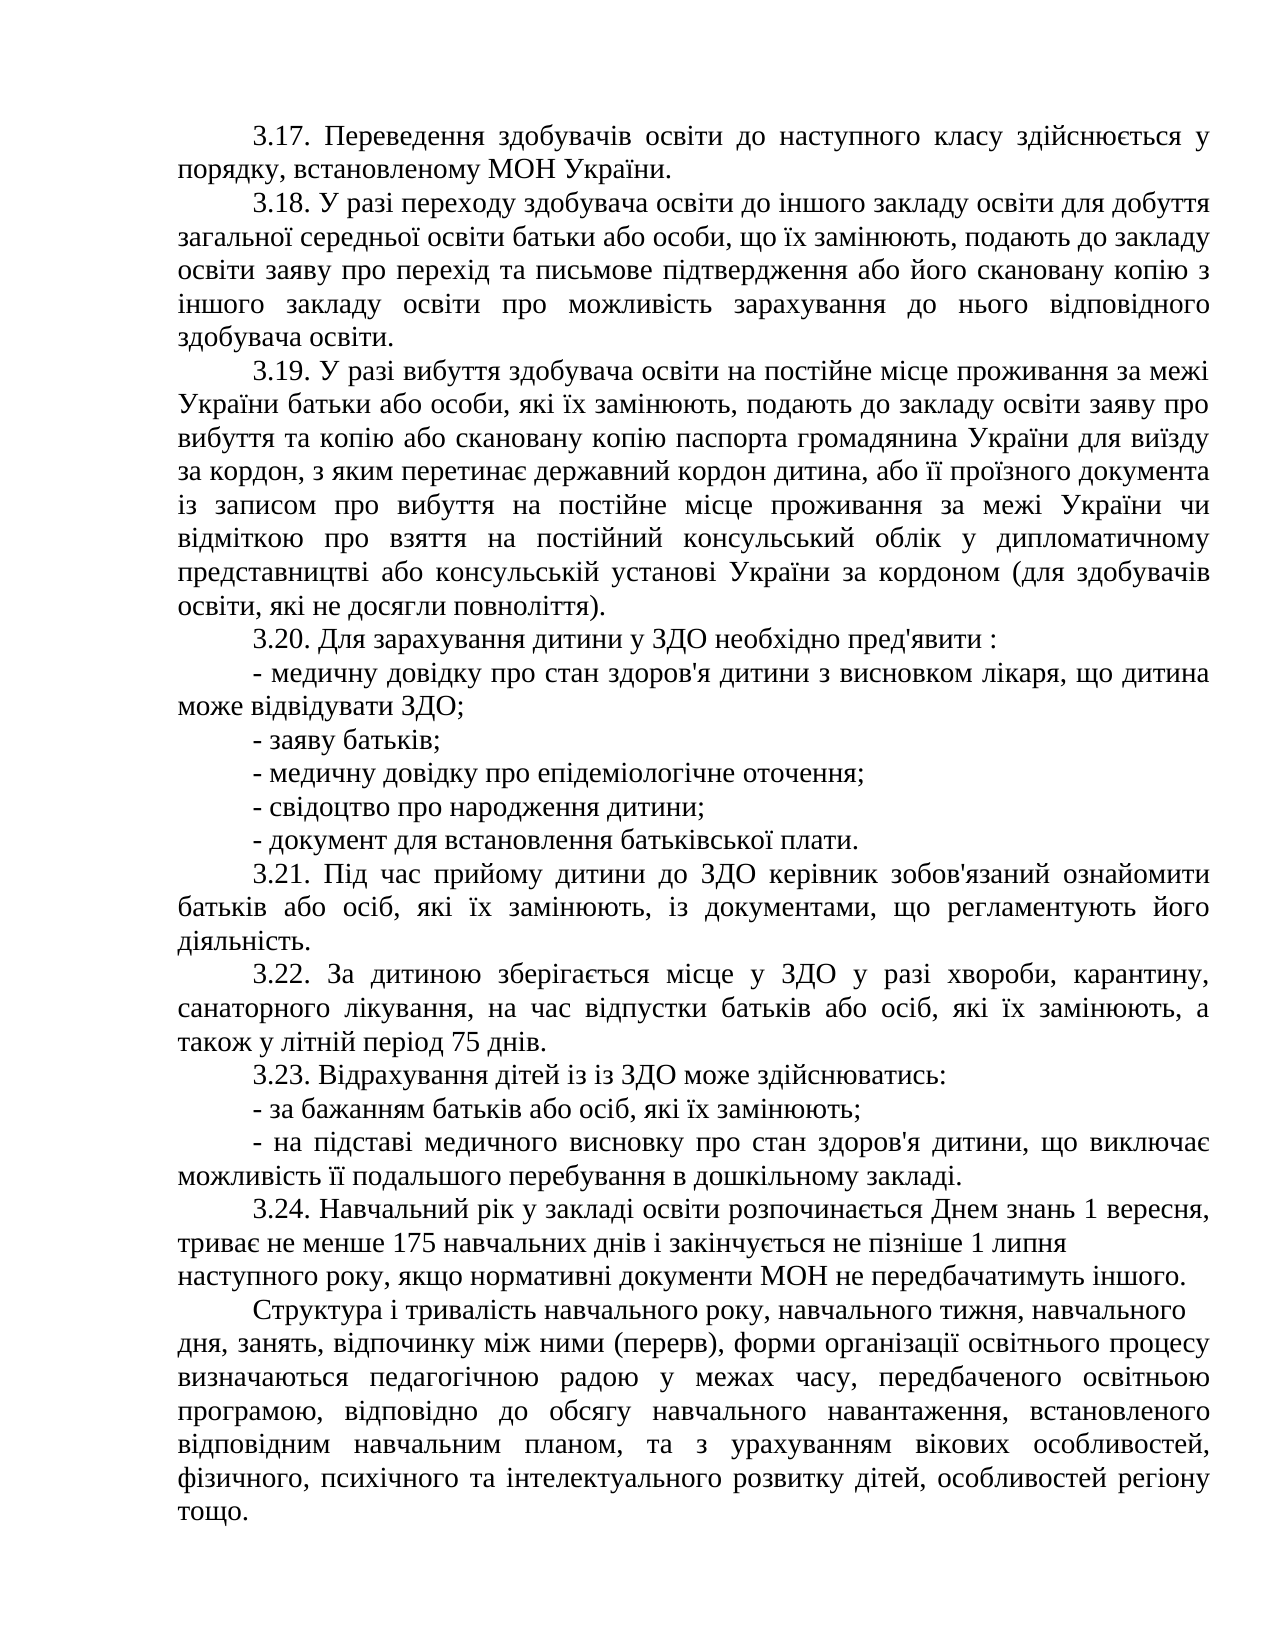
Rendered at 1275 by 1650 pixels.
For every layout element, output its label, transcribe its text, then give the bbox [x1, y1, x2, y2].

text наступного року, якщо нормативні документи МОН не передбачатимуть іншого. [177, 1258, 1211, 1292]
text дня, занять, відпочинку між ними (перерв), форми організації освітнього процесу визначаються педагогічною радою у межах часу, передбаченого освітньою програмою, відповідно до обсягу навчального навантаження, встановленого відповідним навчальним планом, та з урахуванням вікових особливостей, фізичного, психічного та інтелектуального розвитку дітей, особливостей регіону тощо. [177, 1326, 1211, 1527]
text 3.24. Навчальний рік у закладі освіти розпочинається Днем знань 1 вересня, триває не менше 175 навчальних днів і закінчується не пізніше 1 липня [177, 1191, 1211, 1258]
text - свідоцтво про народження дитини; [177, 789, 1211, 822]
text 3.20. Для зарахування дитини у ЗДО необхідно пред'явити : [177, 621, 1211, 655]
text 3.17. Переведення здобувачів освіти до наступного класу здійснюється у порядку, встановленому МОН України. [177, 118, 1211, 185]
text 3.19. У разі вибуття здобувача освіти на постійне місце проживання за межі України батьки або особи, які їх замінюють, подають до закладу освіти заяву про вибуття та копію або скановану копію паспорта громадянина України для виїзду за кордон, з яким перетинає державний кордон дитина, або її проїзного документа із записом про вибуття на постійне місце проживання за межі України чи відміткою про взяття на постійний консульський облік у дипломатичному представництві або консульській установі України за кордоном (для здобувачів освіти, які не досягли повноліття). [177, 353, 1211, 621]
text - медичну довідку про стан здоров'я дитини з висновком лікаря, що дитина може відвідувати ЗДО; [177, 655, 1211, 722]
text - медичну довідку про епідеміологічне оточення; [177, 755, 1211, 789]
text - на підставі медичного висновку про стан здоров'я дитини, що виключає можливість її подальшого перебування в дошкільному закладі. [177, 1124, 1211, 1191]
text 3.22. За дитиною зберігається місце у ЗДО у разі хвороби, карантину, санаторного лікування, на час відпустки батьків або осіб, які їх замінюють, а також у літній період 75 днів. [177, 957, 1211, 1057]
text 3.18. У разі переходу здобувача освіти до іншого закладу освіти для добуття загальної середньої освіти батьки або особи, що їх замінюють, подають до закладу освіти заяву про перехід та письмове підтвердження або його скановану копію з іншого закладу освіти про можливість зарахування до нього відповідного здобувача освіти. [177, 185, 1211, 353]
text 3.21. Під час прийому дитини до ЗДО керівник зобов'язаний ознайомити батьків або осіб, які їх замінюють, із документами, що регламентують його діяльність. [177, 856, 1211, 957]
text - за бажанням батьків або осіб, які їх замінюють; [177, 1091, 1211, 1124]
text Структура і тривалість навчального року, навчального тижня, навчального [177, 1292, 1211, 1326]
text - документ для встановлення батьківської плати. [177, 822, 1211, 856]
text 3.23. Відрахування дітей із із ЗДО може здійснюватись: [177, 1057, 1211, 1091]
text - заяву батьків; [177, 722, 1211, 755]
